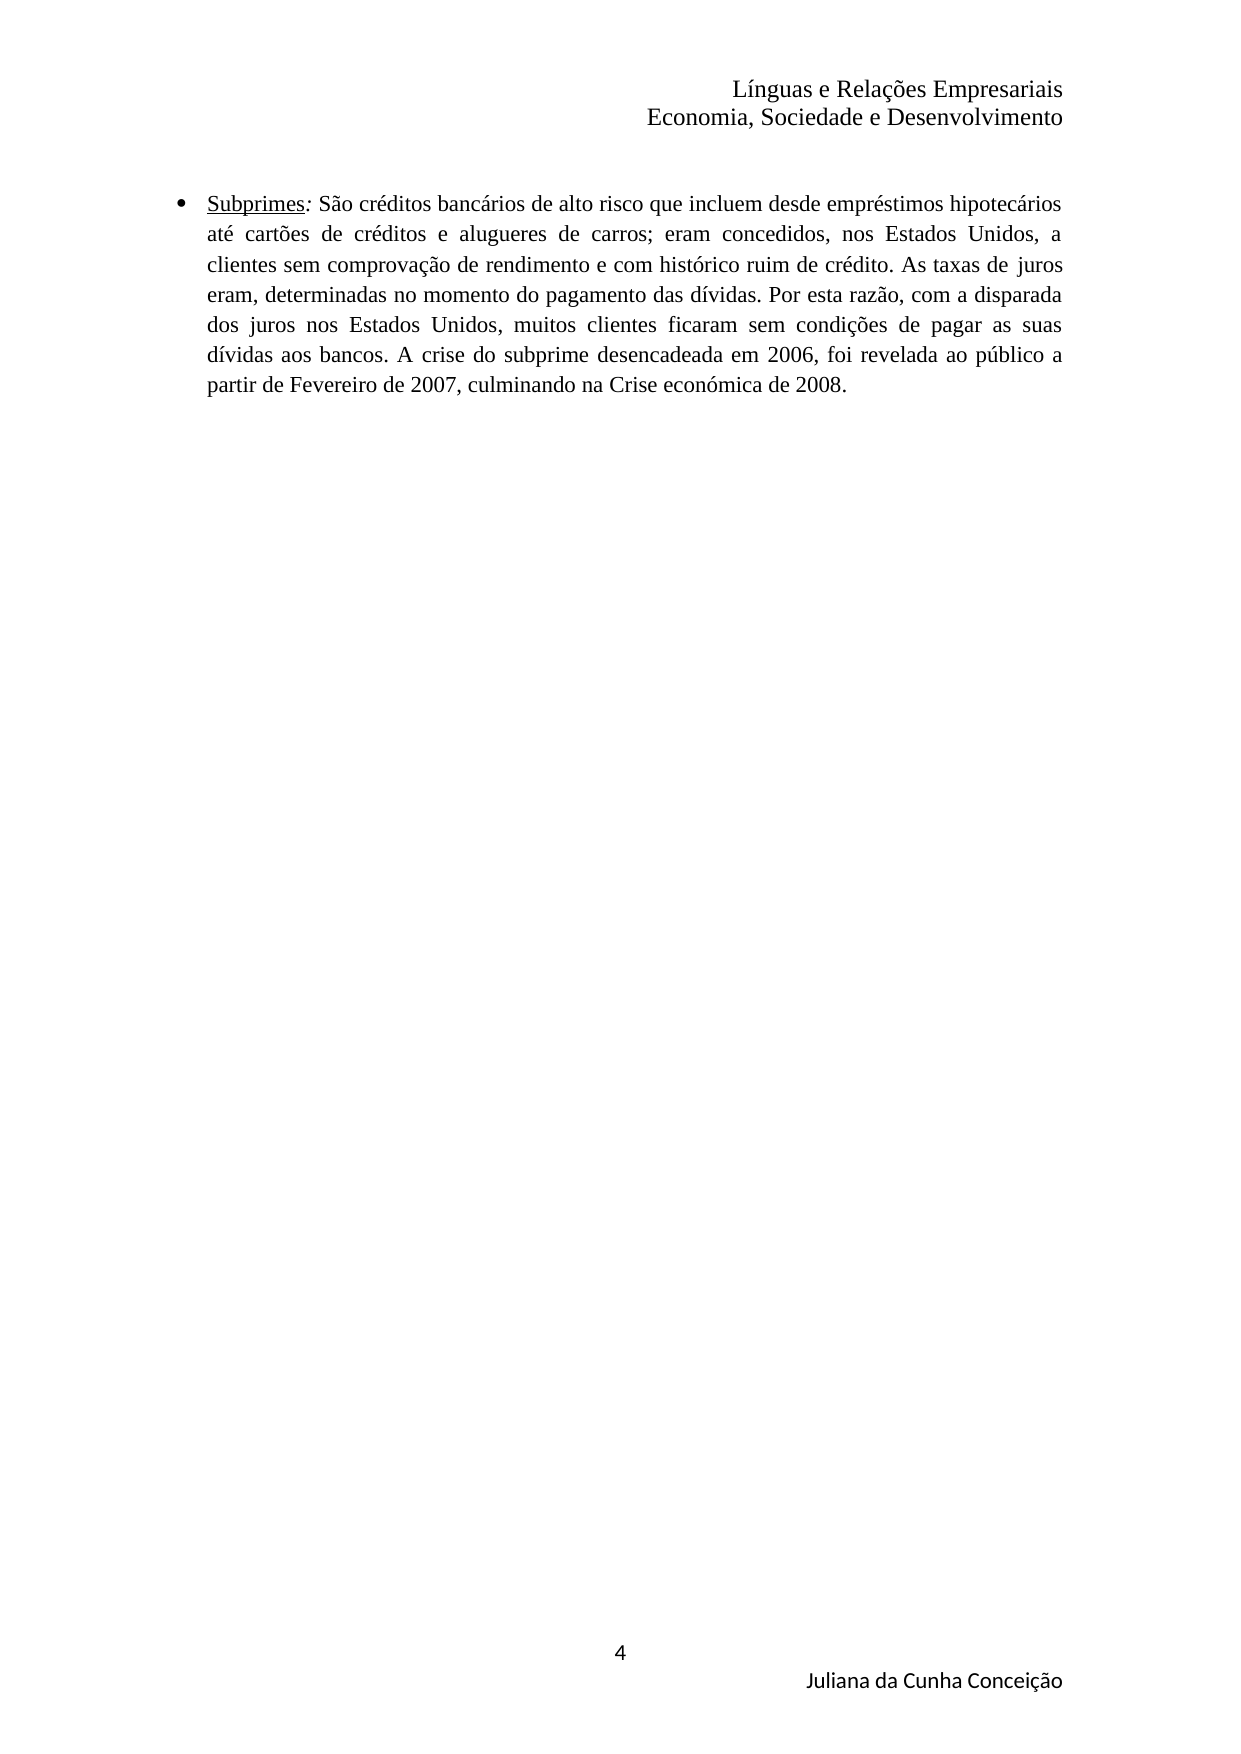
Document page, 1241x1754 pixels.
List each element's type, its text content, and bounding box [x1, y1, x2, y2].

list Subprimes: São créditos bancários de alto risco que incluem desde empréstimos hipotecários até cartões de créditos e alugueres de carros; eram concedidos, nos Estados Unidos, a clientes sem comprovação de rendimento e com histórico ruim de crédito. As taxas de juros eram, determinadas no momento do pagamento das dívidas. Por esta razão, com a disparada dos juros nos Estados Unidos, muitos clientes ficaram sem condições de pagar as suas dívidas aos bancos. A crise do subprime desencadeada em 2006, foi revelada ao público a partir de Fevereiro de 2007, culminando na Crise económica de 2008. [177, 190, 1063, 398]
